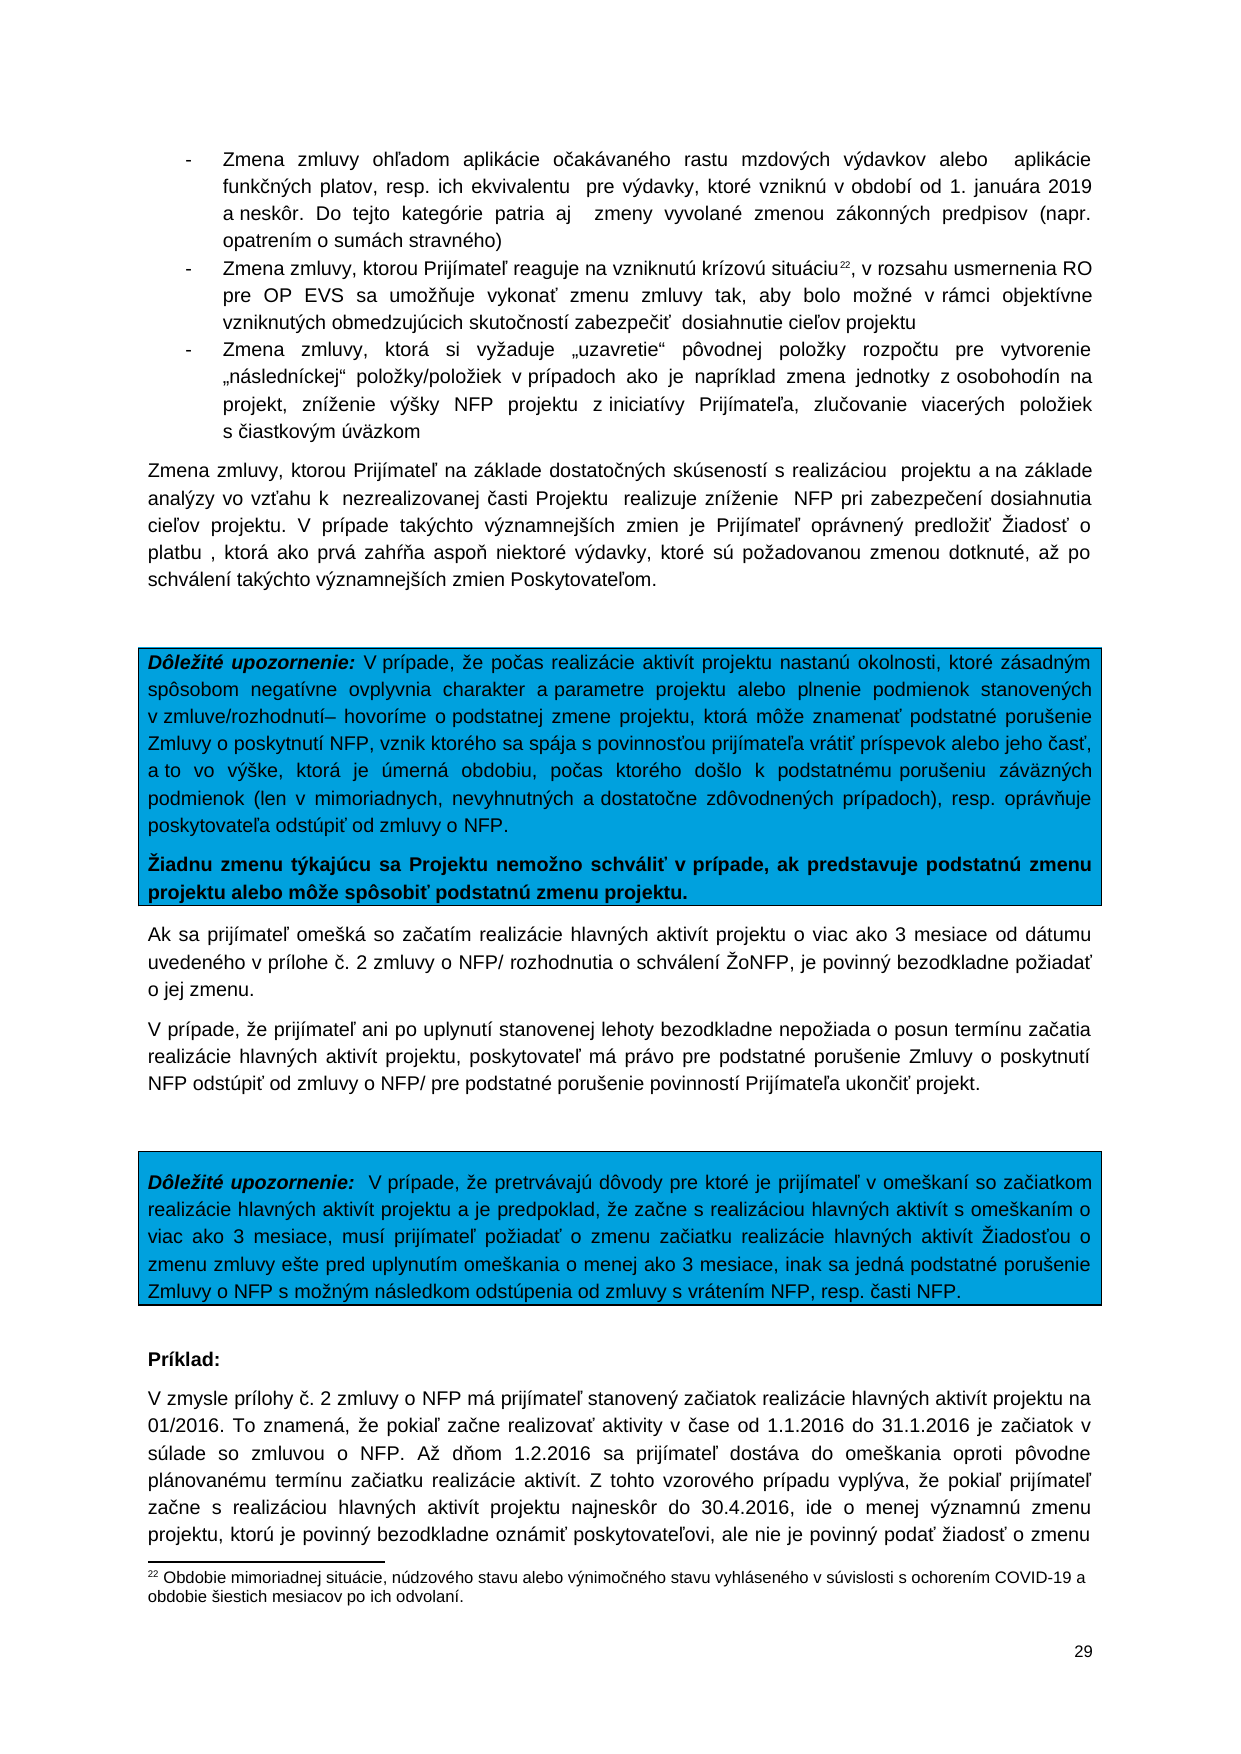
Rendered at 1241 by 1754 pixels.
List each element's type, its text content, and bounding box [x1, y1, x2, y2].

text V prípade, že prijímateľ ani po uplynutí stanovenej lehoty bezodkladne nepožiada o posun termínu začatia realizácie hlavných aktivít projektu, poskytovateľ má právo pre podstatné porušenie Zmluvy o poskytnutí NFP odstúpiť od zmluvy o NFP/ pre podstatné porušenie povinností Prijímateľa ukončiť projekt. [148, 1017, 1092, 1094]
text Príklad: [148, 1347, 1092, 1370]
text Zmena zmluvy, ktorou Prijímateľ na základe dostatočných skúseností s realizáciou projektu a na základe analýzy vo vzťahu k nezrealizovanej časti Projektu realizuje zníženie NFP pri zabezpečení dosiahnutia cieľov projektu. V prípade takýchto významnejších zmien je Prijímateľ oprávnený predložiť Žiadosť o platbu , ktorá ako prvá zahŕňa aspoň niektoré výdavky, ktoré sú požadovanou zmenou dotknuté, až po schválení takýchto významnejších zmien Poskytovateľom. [148, 459, 1092, 591]
list Zmena zmluvy, ktorá si vyžaduje „uzavretie“ pôvodnej položky rozpočtu pre vytvorenie „následníckej“ položky/položiek v prípadoch ako je napríklad zmena jednotky z osobohodín na projekt, zníženie výšky NFP projektu z iniciatívy Prijímateľa, zlučovanie viacerých položiek s čiastkovým úväzkom [185, 338, 1092, 442]
text Žiadnu zmenu týkajúcu sa Projektu nemožno schváliť v prípade, ak predstavuje podstatnú zmenu projektu alebo môže spôsobiť podstatnú zmenu projektu. [139, 850, 1101, 905]
text Dôležité upozornenie: V prípade, že počas realizácie aktivít projektu nastanú okolnosti, ktoré zásadným spôsobom negatívne ovplyvnia charakter a parametre projektu alebo plnenie podmienok stanovených v zmluve/rozhodnutí– hovoríme o podstatnej zmene projektu, ktorá môže znamenať podstatné porušenie Zmluvy o poskytnutí NFP, vznik ktorého sa spája s povinnosťou prijímateľa vrátiť príspevok alebo jeho časť, a to vo výške, ktorá je úmerná obdobiu, počas ktorého došlo k podstatnému porušeniu záväzných podmienok (len v mimoriadnych, nevyhnutných a dostatočne zdôvodnených prípadoch), resp. oprávňuje poskytovateľa odstúpiť od zmluvy o NFP. [139, 649, 1101, 836]
text Dôležité upozornenie: V prípade, že pretrvávajú dôvody pre ktoré je prijímateľ v omeškaní so začiatkom realizácie hlavných aktivít projektu a je predpoklad, že začne s realizáciou hlavných aktivít s omeškaním o viac ako 3 mesiace, musí prijímateľ požiadať o zmenu začiatku realizácie hlavných aktivít Žiadosťou o zmenu zmluvy ešte pred uplynutím omeškania o menej ako 3 mesiace, inak sa jedná podstatné porušenie Zmluvy o NFP s možným následkom odstúpenia od zmluvy s vrátením NFP, resp. časti NFP. [139, 1152, 1101, 1304]
list Zmena zmluvy ohľadom aplikácie očakávaného rastu mzdových výdavkov alebo aplikácie funkčných platov, resp. ich ekvivalentu pre výdavky, ktoré vzniknú v období od 1. januára 2019 a neskôr. Do tejto kategórie patria aj zmeny vyvolané zmenou zákonných predpisov (napr. opatrením o sumách stravného) [185, 148, 1092, 252]
text Ak sa prijímateľ omešká so začatím realizácie hlavných aktivít projektu o viac ako 3 mesiace od dátumu uvedeného v prílohe č. 2 zmluvy o NFP/ rozhodnutia o schválení ŽoNFP, je povinný bezodkladne požiadať o jej zmenu. [148, 923, 1092, 1000]
list Zmena zmluvy, ktorou Prijímateľ reaguje na vzniknutú krízovú situáciu, v rozsahu usmernenia RO pre OP EVS sa umožňuje vykonať zmenu zmluvy tak, aby bolo možné v rámci objektívne vzniknutých obmedzujúcich skutočností zabezpečiť dosiahnutie cieľov projektu [185, 256, 1092, 333]
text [148, 1387, 1092, 1546]
